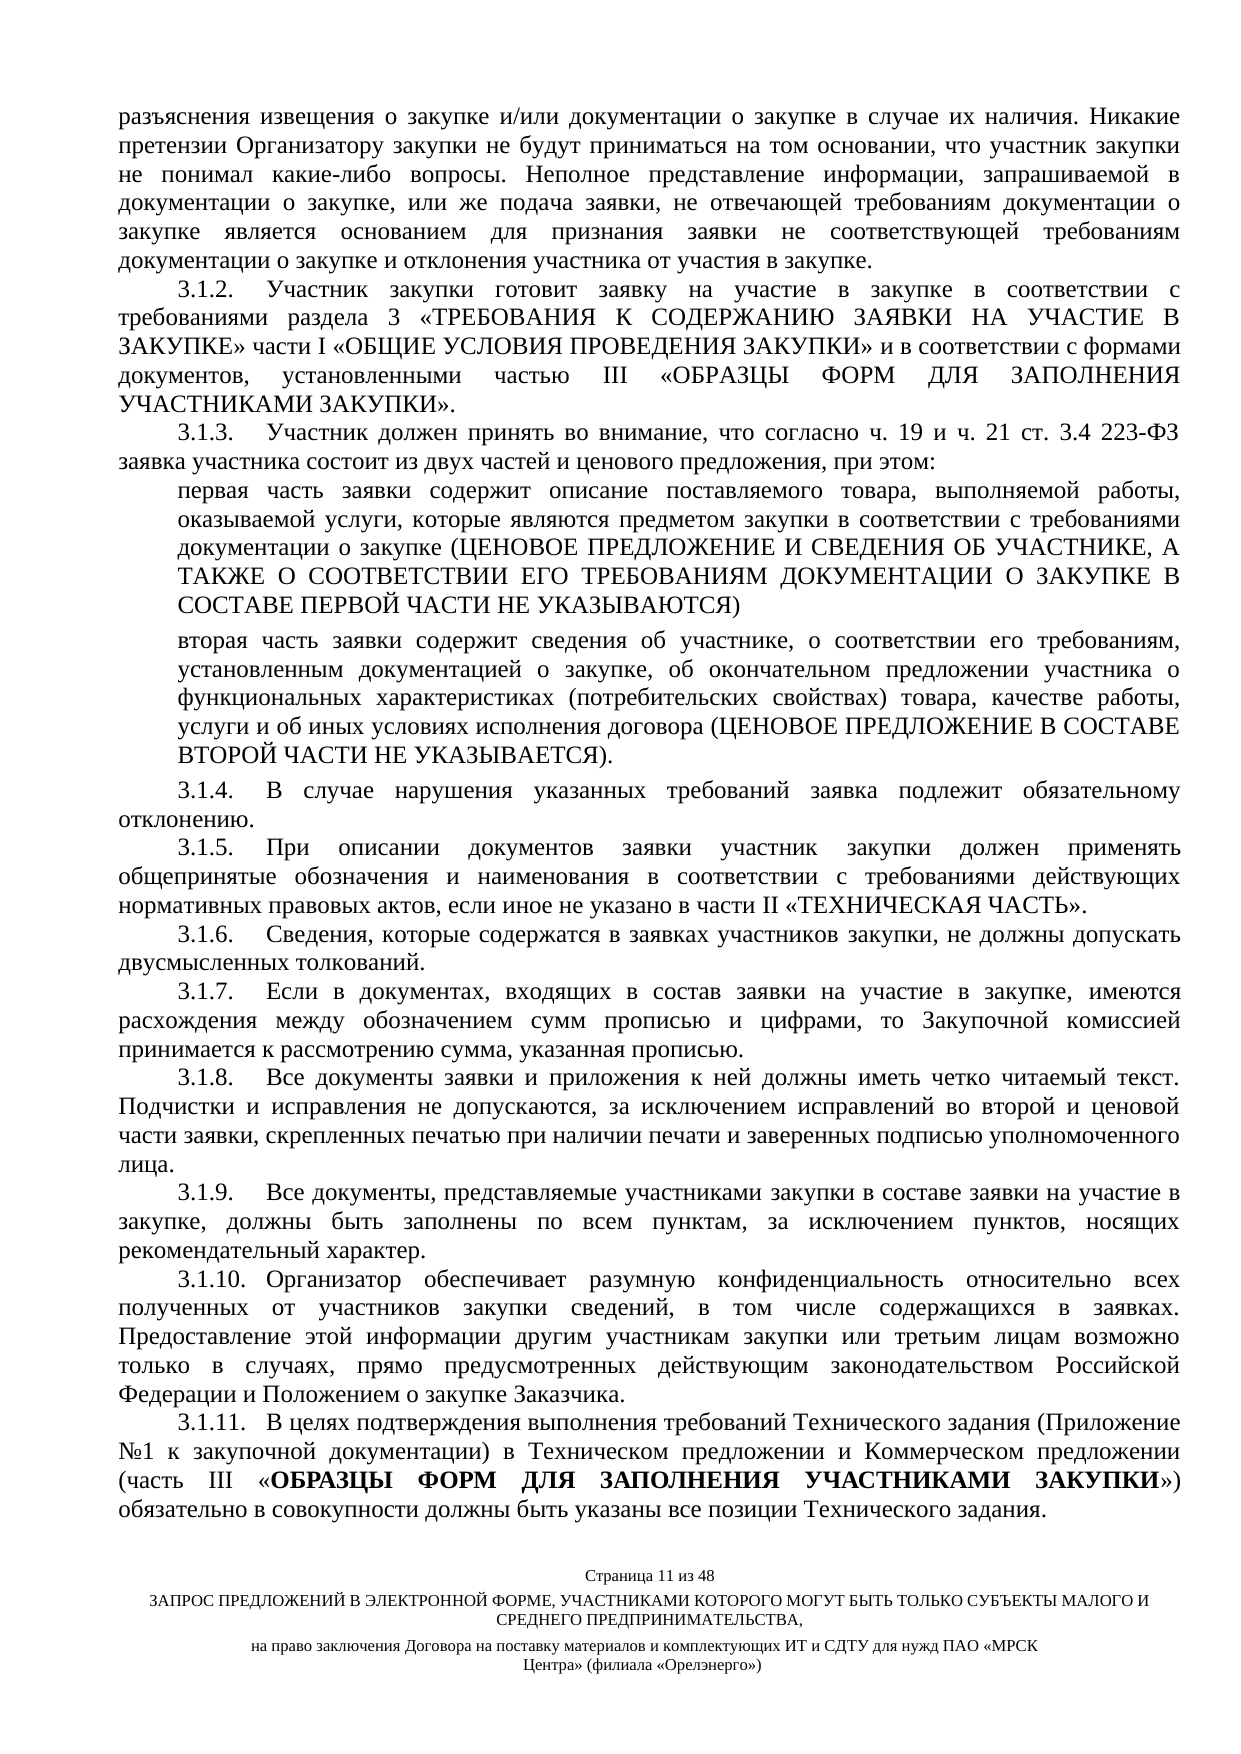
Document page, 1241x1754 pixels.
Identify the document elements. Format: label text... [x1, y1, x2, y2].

text первая часть заявки содержит описание поставляемого товара, выполняемой работы, оказываемой услуги, которые являются предметом закупки в соответствии с требованиями документации о закупке (ЦЕНОВОЕ ПРЕДЛОЖЕНИЕ И СВЕДЕНИЯ ОБ УЧАСТНИКЕ, А ТАКЖЕ О СООТВЕТСТВИИ ЕГО ТРЕБОВАНИЯМ ДОКУМЕНТАЦИИ О ЗАКУПКЕ В СОСТАВЕ ПЕРВОЙ ЧАСТИ НЕ УКАЗЫВАЮТСЯ) [177, 475, 1181, 619]
subtitle Участник закупки готовит заявку на участие в закупке в соответствии с требованиями раздела 3 «ТРЕБОВАНИЯ К СОДЕРЖАНИЮ ЗАЯВКИ НА УЧАСТИЕ В ЗАКУПКЕ» части I «ОБЩИЕ УСЛОВИЯ ПРОВЕДЕНИЯ ЗАКУПКИ» и в соответствии с формами документов, установленными частью III «ОБРАЗЦЫ ФОРМ ДЛЯ ЗАПОЛНЕНИЯ УЧАСТНИКАМИ ЗАКУПКИ». [118, 274, 1181, 417]
subtitle Сведения, которые содержатся в заявках участников закупки, не должны допускать двусмысленных толкований. [118, 919, 1181, 976]
subtitle Все документы, представляемые участниками закупки в составе заявки на участие в закупке, должны быть заполнены по всем пунктам, за исключением пунктов, носящих рекомендательный характер. [118, 1177, 1181, 1264]
subtitle Если в документах, входящих в состав заявки на участие в закупке, имеются расхождения между обозначением сумм прописью и цифрами, то Закупочной комиссией принимается к рассмотрению сумма, указанная прописью. [118, 976, 1181, 1062]
subtitle При описании документов заявки участник закупки должен применять общепринятые обозначения и наименования в соответствии с требованиями действующих нормативных правовых актов, если иное не указано в части II «ТЕХНИЧЕСКАЯ ЧАСТЬ». [118, 832, 1181, 919]
subtitle Организатор обеспечивает разумную конфиденциальность относительно всех полученных от участников закупки сведений, в том числе содержащихся в заявках. Предоставление этой информации другим участникам закупки или третьим лицам возможно только в случаях, прямо предусмотренных действующим законодательством Российской Федерации и Положением о закупке Заказчика. [118, 1264, 1181, 1407]
subtitle В целях подтверждения выполнения требований Технического задания (Приложение №1 к закупочной документации) в Техническом предложении и Коммерческом предложении (часть III «ОБРАЗЦЫ ФОРМ ДЛЯ ЗАПОЛНЕНИЯ УЧАСТНИКАМИ ЗАКУПКИ») обязательно в совокупности должны быть указаны все позиции Технического задания. [118, 1407, 1181, 1522]
text вторая часть заявки содержит сведения об участнике, о соответствии его требованиям, установленным документацией о закупке, об окончательном предложении участника о функциональных характеристиках (потребительских свойствах) товара, качестве работы, услуги и об иных условиях исполнения договора (ЦЕНОВОЕ ПРЕДЛОЖЕНИЕ В СОСТАВЕ ВТОРОЙ ЧАСТИ НЕ УКАЗЫВАЕТСЯ). [177, 625, 1181, 769]
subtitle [118, 101, 1181, 274]
subtitle Все документы заявки и приложения к ней должны иметь четко читаемый текст. Подчистки и исправления не допускаются, за исключением исправлений во второй и ценовой части заявки, скрепленных печатью при наличии печати и заверенных подписью уполномоченного лица. [118, 1062, 1181, 1177]
subtitle В случае нарушения указанных требований заявка подлежит обязательному отклонению. [118, 775, 1181, 832]
subtitle Участник должен принять во внимание, что согласно ч. 19 и ч. 21 ст. 3.4 223-ФЗ заявка участника состоит из двух частей и ценового предложения, при этом: [118, 417, 1181, 475]
